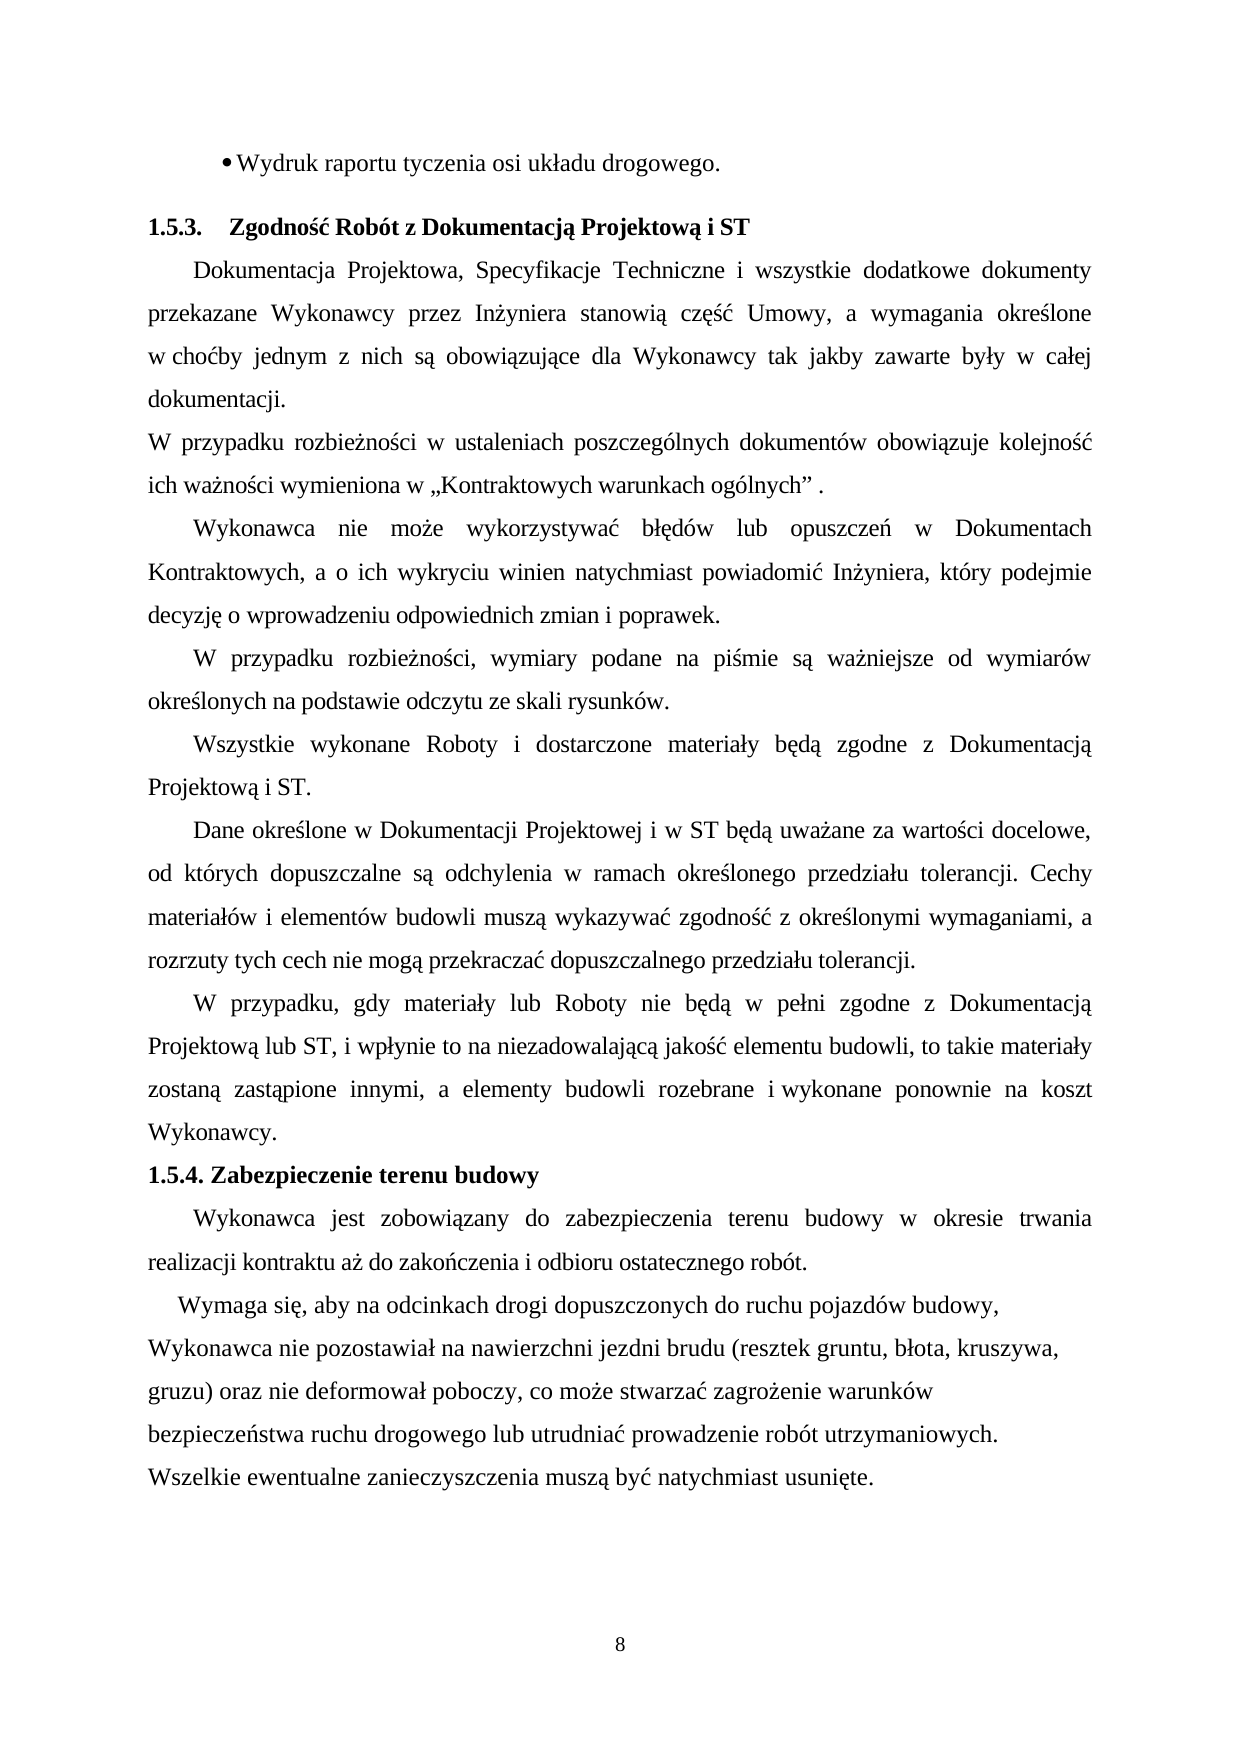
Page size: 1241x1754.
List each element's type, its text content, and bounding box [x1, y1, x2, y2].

text Wykonawca jest zobowiązany do zabezpieczenia terenu budowy w okresie trwania realizacji kontraktu aż do zakończenia i odbioru ostatecznego robót. [148, 1203, 1093, 1275]
text Wykonawca nie może wykorzystywać błędów lub opuszczeń w Dokumentach Kontraktowych, a o ich wykryciu winien natychmiast powiadomić Inżyniera, który podejmie decyzję o wprowadzeniu odpowiednich zmian i poprawek. [148, 513, 1093, 628]
text Wymaga się, aby na odcinkach drogi dopuszczonych do ruchu pojazdów budowy, Wykonawca nie pozostawiał na nawierzchni jezdni brudu (resztek gruntu, błota, kruszywa, gruzu) oraz nie deformował poboczy, co może stwarzać zagrożenie warunków bezpieczeństwa ruchu drogowego lub utrudniać prowadzenie robót utrzymaniowych. Wszelkie ewentualne zanieczyszczenia muszą być natychmiast usunięte. [148, 1290, 1093, 1491]
text W przypadku rozbieżności, wymiary podane na piśmie są ważniejsze od wymiarów określonych na podstawie odczytu ze skali rysunków. [148, 643, 1093, 715]
list Wydruk raportu tyczenia osi układu drogowego. [223, 148, 1093, 176]
text 1.5.3. Zgodność Robót z Dokumentacją Projektową i ST [148, 212, 1093, 240]
text Dokumentacja Projektowa, Specyfikacje Techniczne i wszystkie dodatkowe dokumenty przekazane Wykonawcy przez Inżyniera stanowią część Umowy, a wymagania określone w choćby jednym z nich są obowiązujące dla Wykonawcy tak jakby zawarte były w całej dokumentacji. [148, 255, 1093, 413]
text W przypadku, gdy materiały lub Roboty nie będą w pełni zgodne z Dokumentacją Projektową lub ST, i wpłynie to na niezadowalającą jakość elementu budowli, to takie materiały zostaną zastąpione innymi, a elementy budowli rozebrane i wykonane ponownie na koszt Wykonawcy. [148, 988, 1093, 1146]
text 1.5.4. Zabezpieczenie terenu budowy [148, 1160, 1093, 1189]
text Dane określone w Dokumentacji Projektowej i w ST będą uważane za wartości docelowe, od których dopuszczalne są odchylenia w ramach określonego przedziału tolerancji. Cechy materiałów i elementów budowli muszą wykazywać zgodność z określonymi wymaganiami, a rozrzuty tych cech nie mogą przekraczać dopuszczalnego przedziału tolerancji. [148, 815, 1093, 973]
text Wszystkie wykonane Roboty i dostarczone materiały będą zgodne z Dokumentacją Projektową i ST. [148, 729, 1093, 801]
text W przypadku rozbieżności w ustaleniach poszczególnych dokumentów obowiązuje kolejność ich ważności wymieniona w „Kontraktowych warunkach ogólnych” . [148, 427, 1093, 499]
